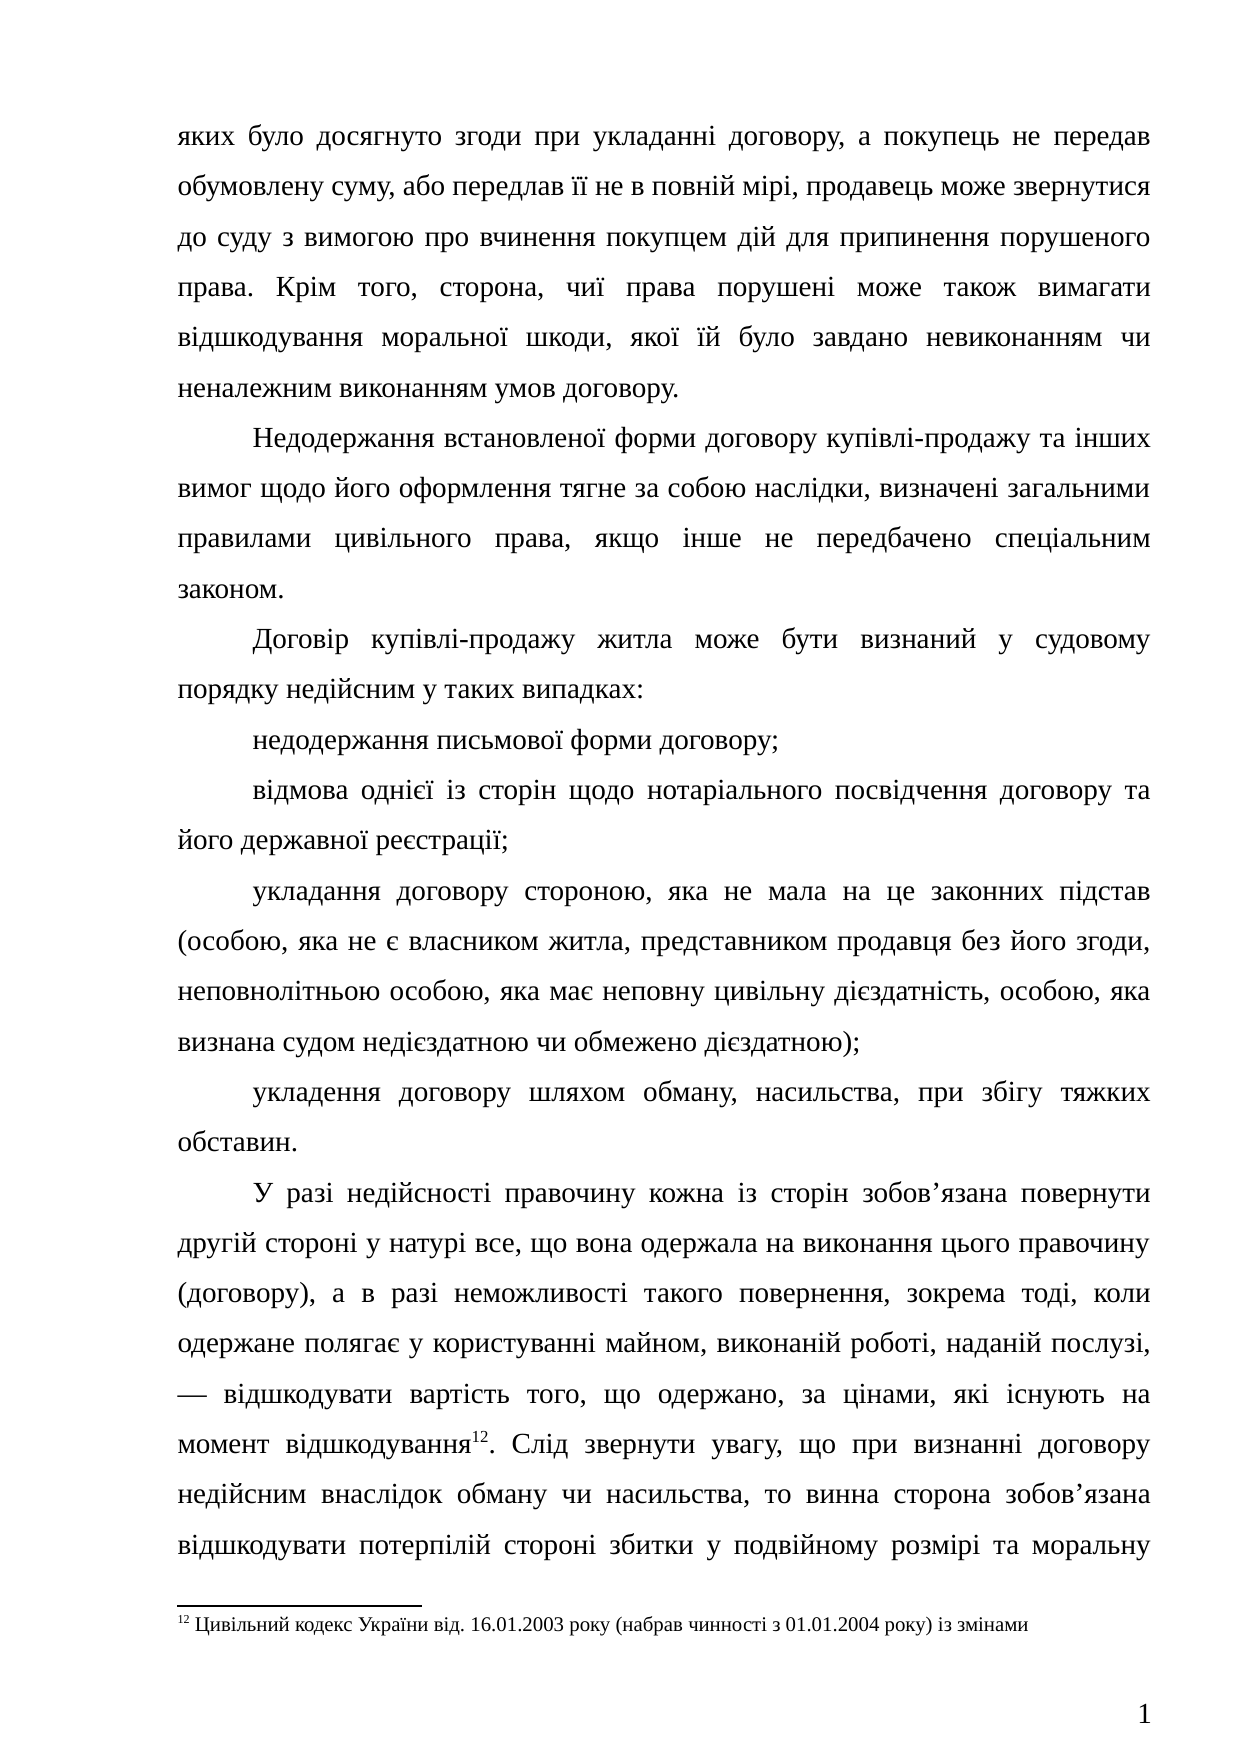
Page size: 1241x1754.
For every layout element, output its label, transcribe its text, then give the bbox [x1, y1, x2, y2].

text Договір купівлі-продажу житла може бути визнаний у судовому порядку недійсним у таких випадках: [177, 621, 1152, 705]
text укладання договору стороною, яка не мала на це законних підстав (особою, яка не є власником житла, представником продавця без його згоди, неповнолітньою особою, яка має неповну цивільну дієздатність, особою, яка визнана судом недієздатною чи обмежено дієздатною); [177, 873, 1152, 1057]
text недодержання письмової форми договору; [177, 722, 1152, 755]
text укладення договору шляхом обману, насильства, при збігу тяжких обставин. [177, 1074, 1152, 1158]
text Недодержання встановленої форми договору купівлі-продажу та інших вимог щодо його оформлення тягне за собою наслідки, визначені загальними правилами цивільного права, якщо інше не передбачено спеціальним законом. [177, 420, 1152, 604]
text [177, 118, 1152, 403]
text відмова однієї із сторін щодо нотаріального посвідчення договору та його державної реєстрації; [177, 772, 1152, 856]
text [177, 1175, 1152, 1560]
